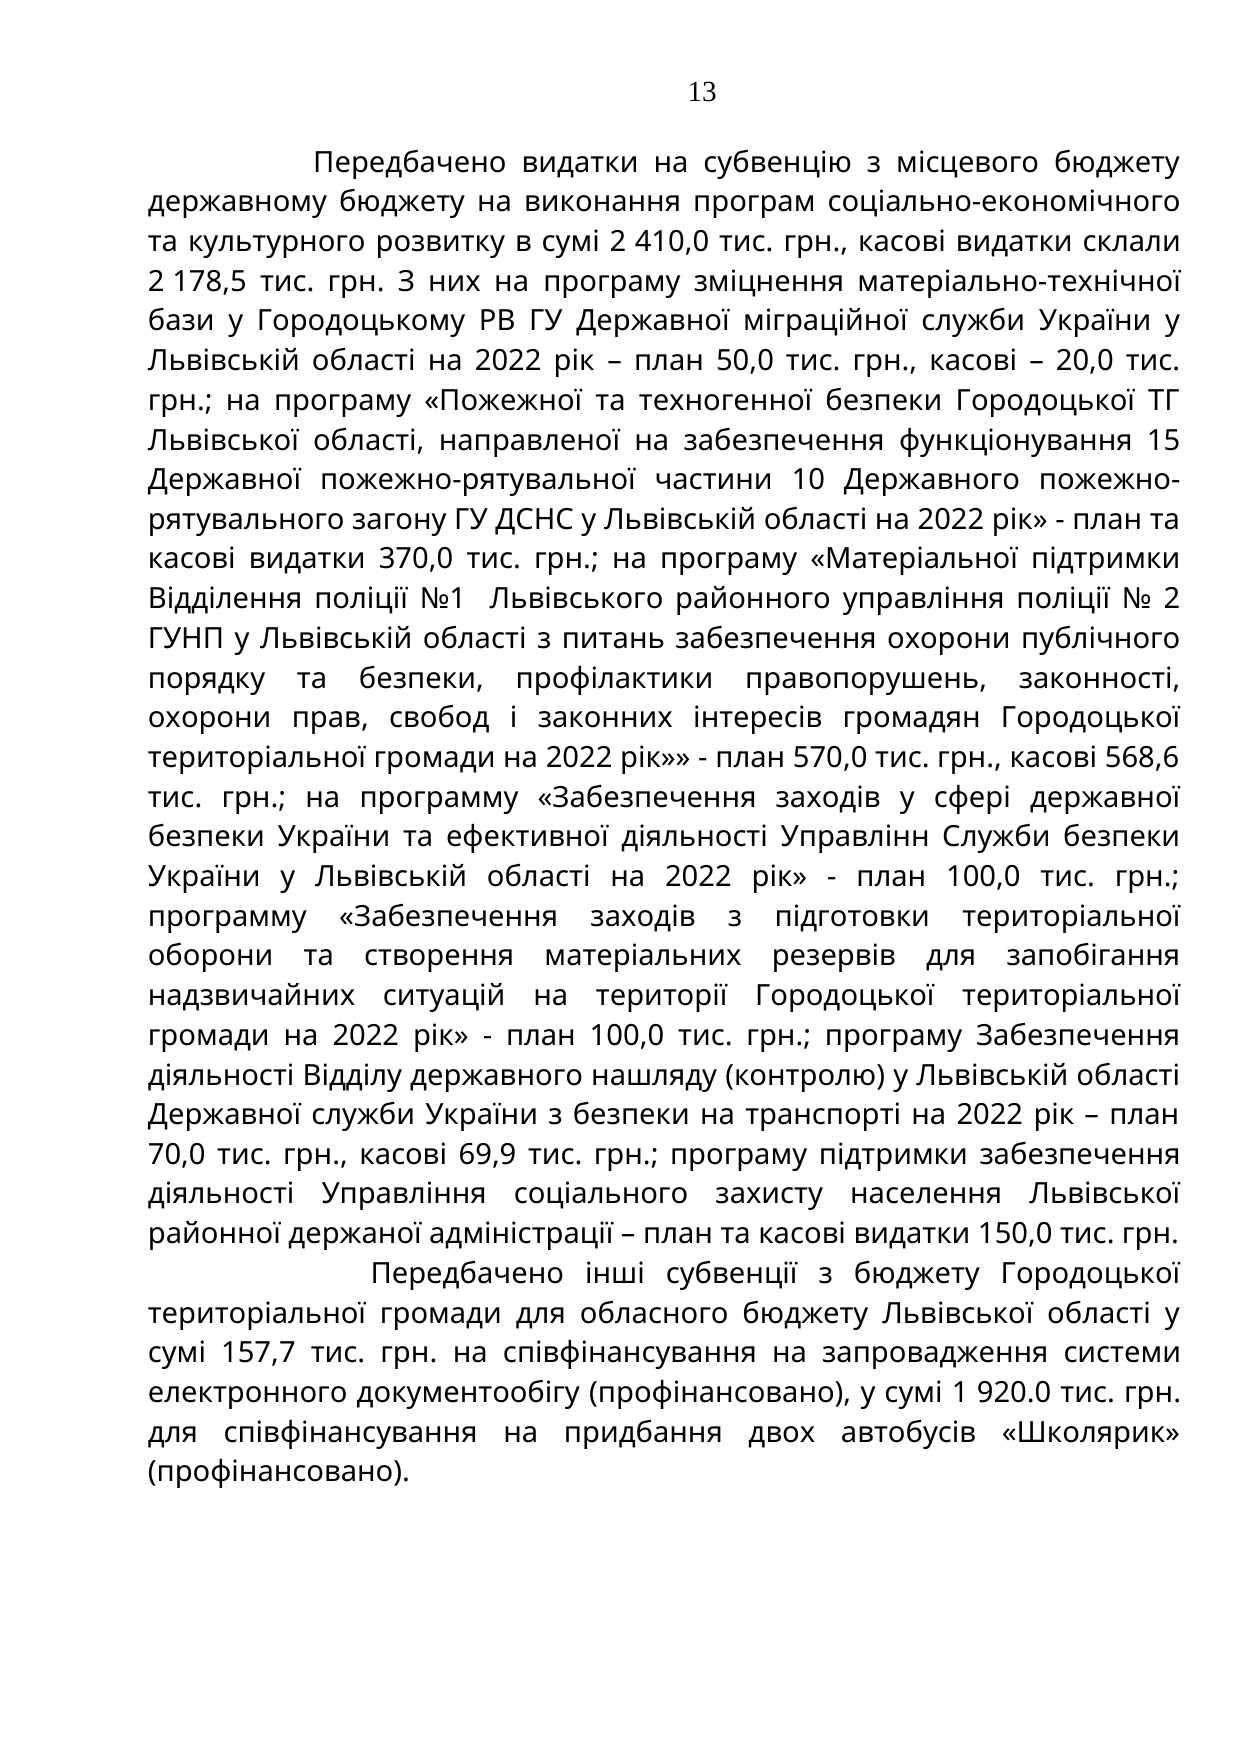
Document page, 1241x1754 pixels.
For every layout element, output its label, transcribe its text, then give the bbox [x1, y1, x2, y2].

text Передбачено інші субвенції з бюджету Городоцької територіальної громади для обласного бюджету Львівської області у сумі 157,7 тис. грн. на співфінансування на запровадження системи електронного документообігу (профінансовано), у сумі 1 920.0 тис. грн. для співфінансування на придбання двох автобусів «Школярик» (профінансовано). [148, 1252, 1181, 1490]
text Передбачено видатки на субвенцію з місцевого бюджету державному бюджету на виконання програм соціально-економічного та культурного розвитку в сумі 2 410,0 тис. грн., касові видатки склали 2 178,5 тис. грн. З них на програму зміцнення матеріально-технічної бази у Городоцькому РВ ГУ Державної міграційної служби України у Львівській області на 2022 рік – план 50,0 тис. грн., касові – 20,0 тис. грн.; на програму «Пожежної та техногенної безпеки Городоцької ТГ Львівської області, направленої на забезпечення функціонування 15 Державної пожежно-рятувальної частини 10 Державного пожежно-рятувального загону ГУ ДСНС у Львівській області на 2022 рік» - план та каcові видатки 370,0 тис. грн.; на програму «Матеріальної підтримки Відділення поліції №1 Львівського районного управління поліції № 2 ГУНП у Львівській області з питань забезпечення охорони публічного порядку та безпеки, профілактики правопорушень, законності, охорони прав, свобод і законних інтересів громадян Городоцької територіальної громади на 2022 рік»» - план 570,0 тис. грн., касові 568,6 тис. грн.; на программу «Забезпечення заходів у сфері державної безпеки України та ефективної діяльності Управлінн Служби безпеки України у Львівській області на 2022 рік» - план 100,0 тис. грн.; программу «Забезпечення заходів з підготовки територіальної оборони та створення матеріальних резервів для запобігання надзвичайних ситуацій на території Городоцької територіальної громади на 2022 рік» - план 100,0 тис. грн.; програму Забезпечення діяльності Відділу державного нашляду (контролю) у Львівській області Державної служби України з безпеки на транспорті на 2022 рік – план 70,0 тис. грн., касові 69,9 тис. грн.; програму підтримки забезпечення діяльності Управління соціального захисту населення Львівської районної держаної адміністрації – план та касові видатки 150,0 тис. грн. [148, 141, 1181, 1252]
